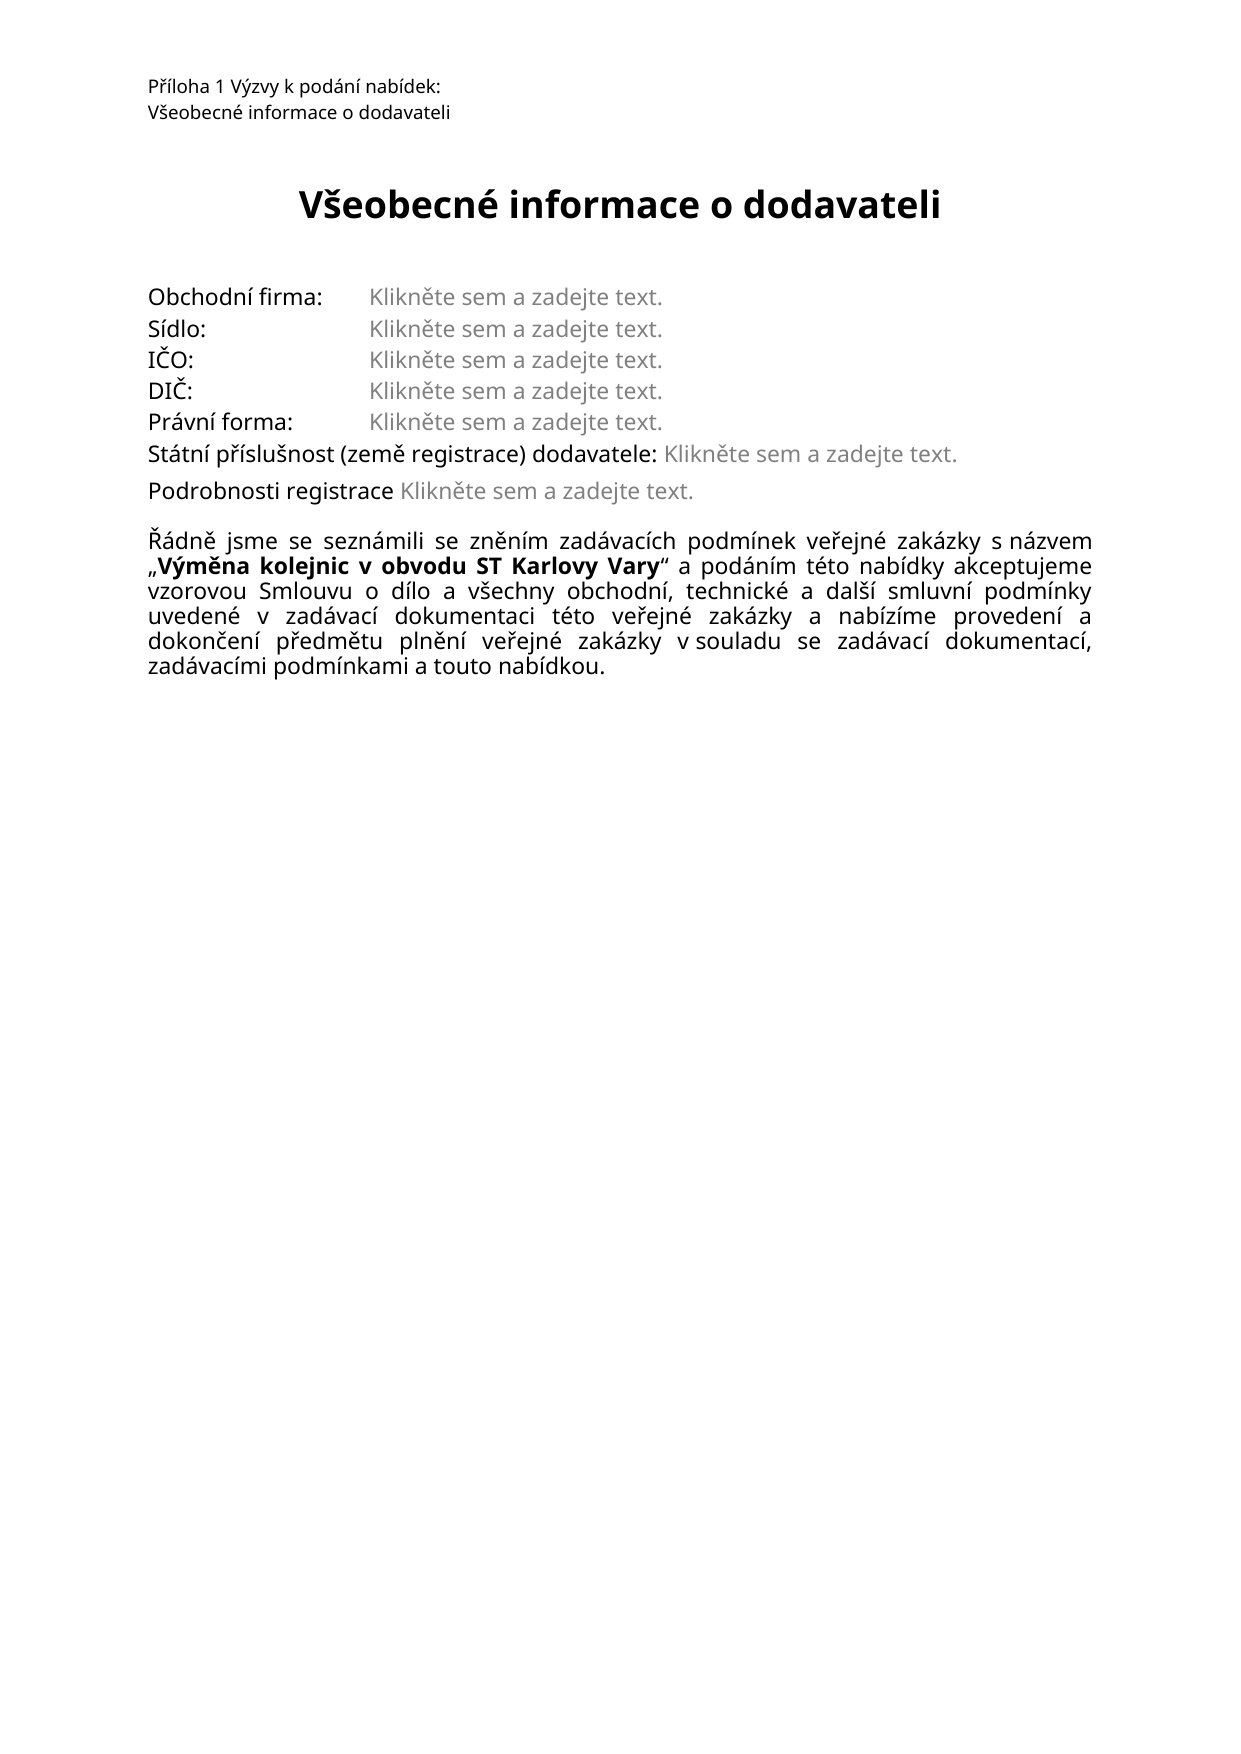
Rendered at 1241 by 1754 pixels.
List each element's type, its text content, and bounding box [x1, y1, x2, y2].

text DIČ: [148, 379, 1093, 404]
text Sídlo: [148, 317, 1093, 342]
text Řádně jsme se seznámili se zněním zadávacích podmínek veřejné zakázky s názvem „Výměna kolejnic v obvodu ST Karlovy Vary“ a podáním této nabídky akceptujeme vzorovou Smlouvu o dílo a všechny obchodní, technické a další smluvní podmínky uvedené v zadávací dokumentaci této veřejné zakázky a nabízíme provedení a dokončení předmětu plnění veřejné zakázky v souladu se zadávací dokumentací, zadávacími podmínkami a touto nabídkou. [148, 529, 1093, 679]
text Podrobnosti registrace [148, 479, 1093, 504]
text Právní forma: [148, 411, 1093, 436]
title Všeobecné informace o dodavateli [148, 178, 1093, 229]
text Státní příslušnost (země registrace) dodavatele: [148, 442, 1093, 467]
text Obchodní firma: [148, 286, 1093, 311]
text IČO: [148, 348, 1093, 373]
